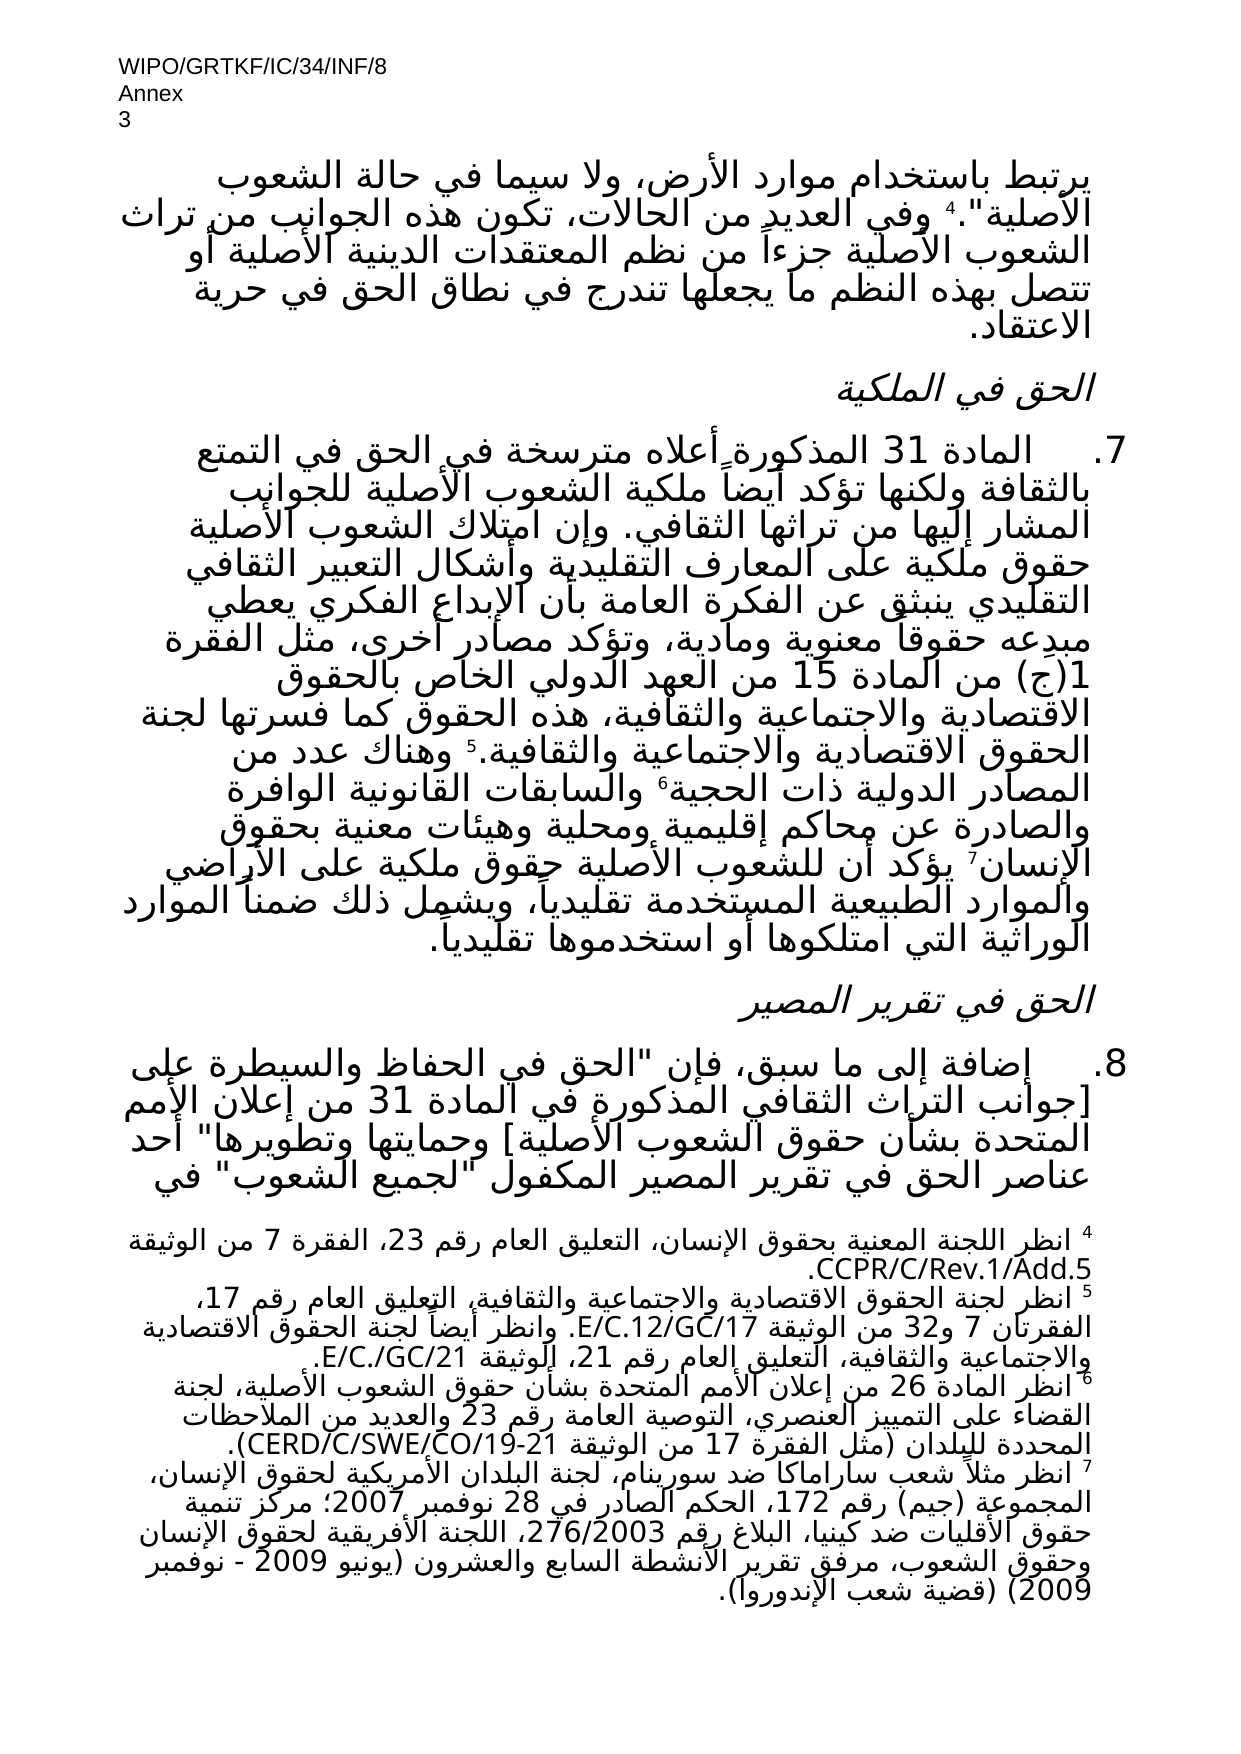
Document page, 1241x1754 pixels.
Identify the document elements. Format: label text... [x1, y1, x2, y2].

subtitle الحق في الملكية [118, 371, 1092, 408]
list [118, 158, 1092, 346]
list المادة 31 المذكورة أعلاه مترسخة في الحق في التمتع بالثقافة ولكنها تؤكد أيضاً ملكية الشعوب الأصلية للجوانب المشار إليها من تراثها الثقافي. وإن امتلاك الشعوب الأصلية حقوق ملكية على المعارف التقليدية وأشكال التعبير الثقافي التقليدي ينبثق عن الفكرة العامة بأن الإبداع الفكري يعطي مبدِعه حقوقاً معنوية ومادية، وتؤكد مصادر أخرى، مثل الفقرة 1(ج) من المادة 15 من العهد الدولي الخاص بالحقوق الاقتصادية والاجتماعية والثقافية، هذه الحقوق كما فسرتها لجنة الحقوق الاقتصادية والاجتماعية والثقافية. وهناك عدد من المصادر الدولية ذات الحجية والسابقات القانونية الوافرة والصادرة عن محاكم إقليمية ومحلية وهيئات معنية بحقوق الإنسان يؤكد أن للشعوب الأصلية حقوق ملكية على الأراضي والموارد الطبيعية المستخدمة تقليدياً، ويشمل ذلك ضمناً الموارد الوراثية التي امتلكوها أو استخدموها تقليدياً. [118, 433, 1092, 958]
subtitle الحق في تقرير المصير [118, 983, 1092, 1021]
list إضافة إلى ما سبق، فإن "الحق في الحفاظ والسيطرة على [جوانب التراث الثقافي المذكورة في المادة 31 من إعلان الأمم المتحدة بشأن حقوق الشعوب الأصلية] وحمايتها وتطويرها" أحد عناصر الحق في تقرير المصير المكفول "لجميع الشعوب" في العهود الدولية الخاصة بحقوق الإنسان ولا سيما المادة 3 من الإعلان التي تكفل هذا الحق للشعوب الأصلية تحديداً. وفسرت اللجنة المعنية بحقوق الإنسان الحق في تقرير المصير المرسخ في العهد الدولي الخاص بالحقوق المدنية والسياسية، وأشارت صراحة إلى الشعوب الأصلية لتشدد على أن ممارسة هذا الحق "تتطلب توافر جملة شروط منها حرية جميع الشعوب في التصرف في مواردها وثرواتها الطبيعية". [118, 1046, 1092, 1196]
